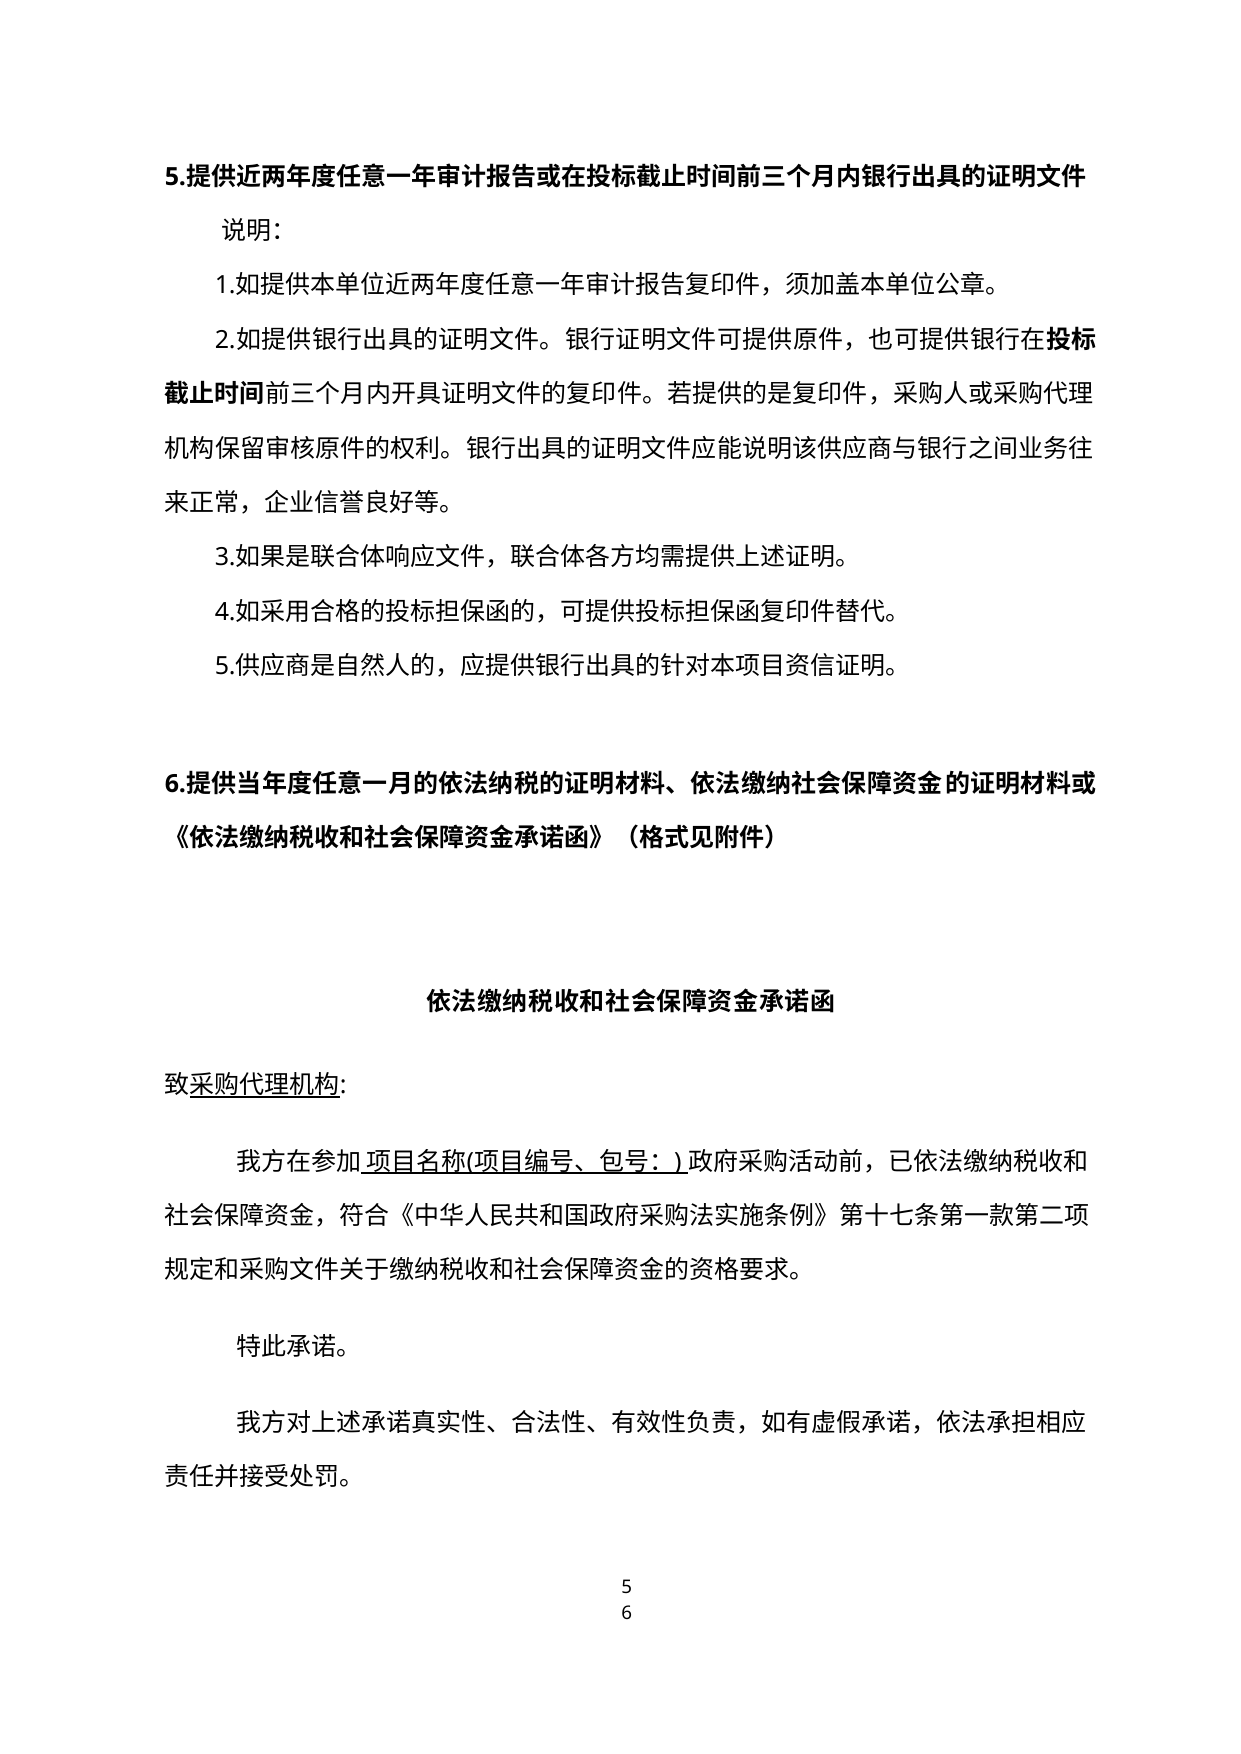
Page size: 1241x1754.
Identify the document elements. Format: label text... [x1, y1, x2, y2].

text 依法缴纳税收和社会保障资金承诺函 [164, 981, 1096, 1017]
text 说明： [221, 211, 1096, 247]
text 致采购代理机构: [164, 1065, 1096, 1101]
text 5.提供近两年度任意一年审计报告或在投标截止时间前三个月内银行出具的证明文件 [164, 156, 1096, 192]
text 4.如采用合格的投标担保函的，可提供投标担保函复印件替代。 [164, 591, 1096, 627]
text 3.如果是联合体响应文件，联合体各方均需提供上述证明。 [164, 537, 1096, 573]
text 1.如提供本单位近两年度任意一年审计报告复印件，须加盖本单位公章。 [164, 265, 1096, 301]
text 我方在参加 项目名称(项目编号、包号：) 政府采购活动前，已依法缴纳税收和社会保障资金，符合《中华人民共和国政府采购法实施条例》第十七条第一款第二项规定和采购文件关于缴纳税收和社会保障资金的资格要求。 [164, 1141, 1096, 1286]
text 2.如提供银行出具的证明文件。银行证明文件可提供原件，也可提供银行在投标截止时间前三个月内开具证明文件的复印件。若提供的是复印件，采购人或采购代理机构保留审核原件的权利。银行出具的证明文件应能说明该供应商与银行之间业务往来正常，企业信誉良好等。 [164, 319, 1096, 519]
text 6.提供当年度任意一月的依法纳税的证明材料、依法缴纳社会保障资金的证明材料或《依法缴纳税收和社会保障资金承诺函》（格式见附件） [164, 763, 1096, 854]
text 我方对上述承诺真实性、合法性、有效性负责，如有虚假承诺，依法承担相应责任并接受处罚。 [164, 1402, 1096, 1493]
text 特此承诺。 [164, 1326, 1096, 1362]
text 5.供应商是自然人的，应提供银行出具的针对本项目资信证明。 [164, 646, 1096, 682]
